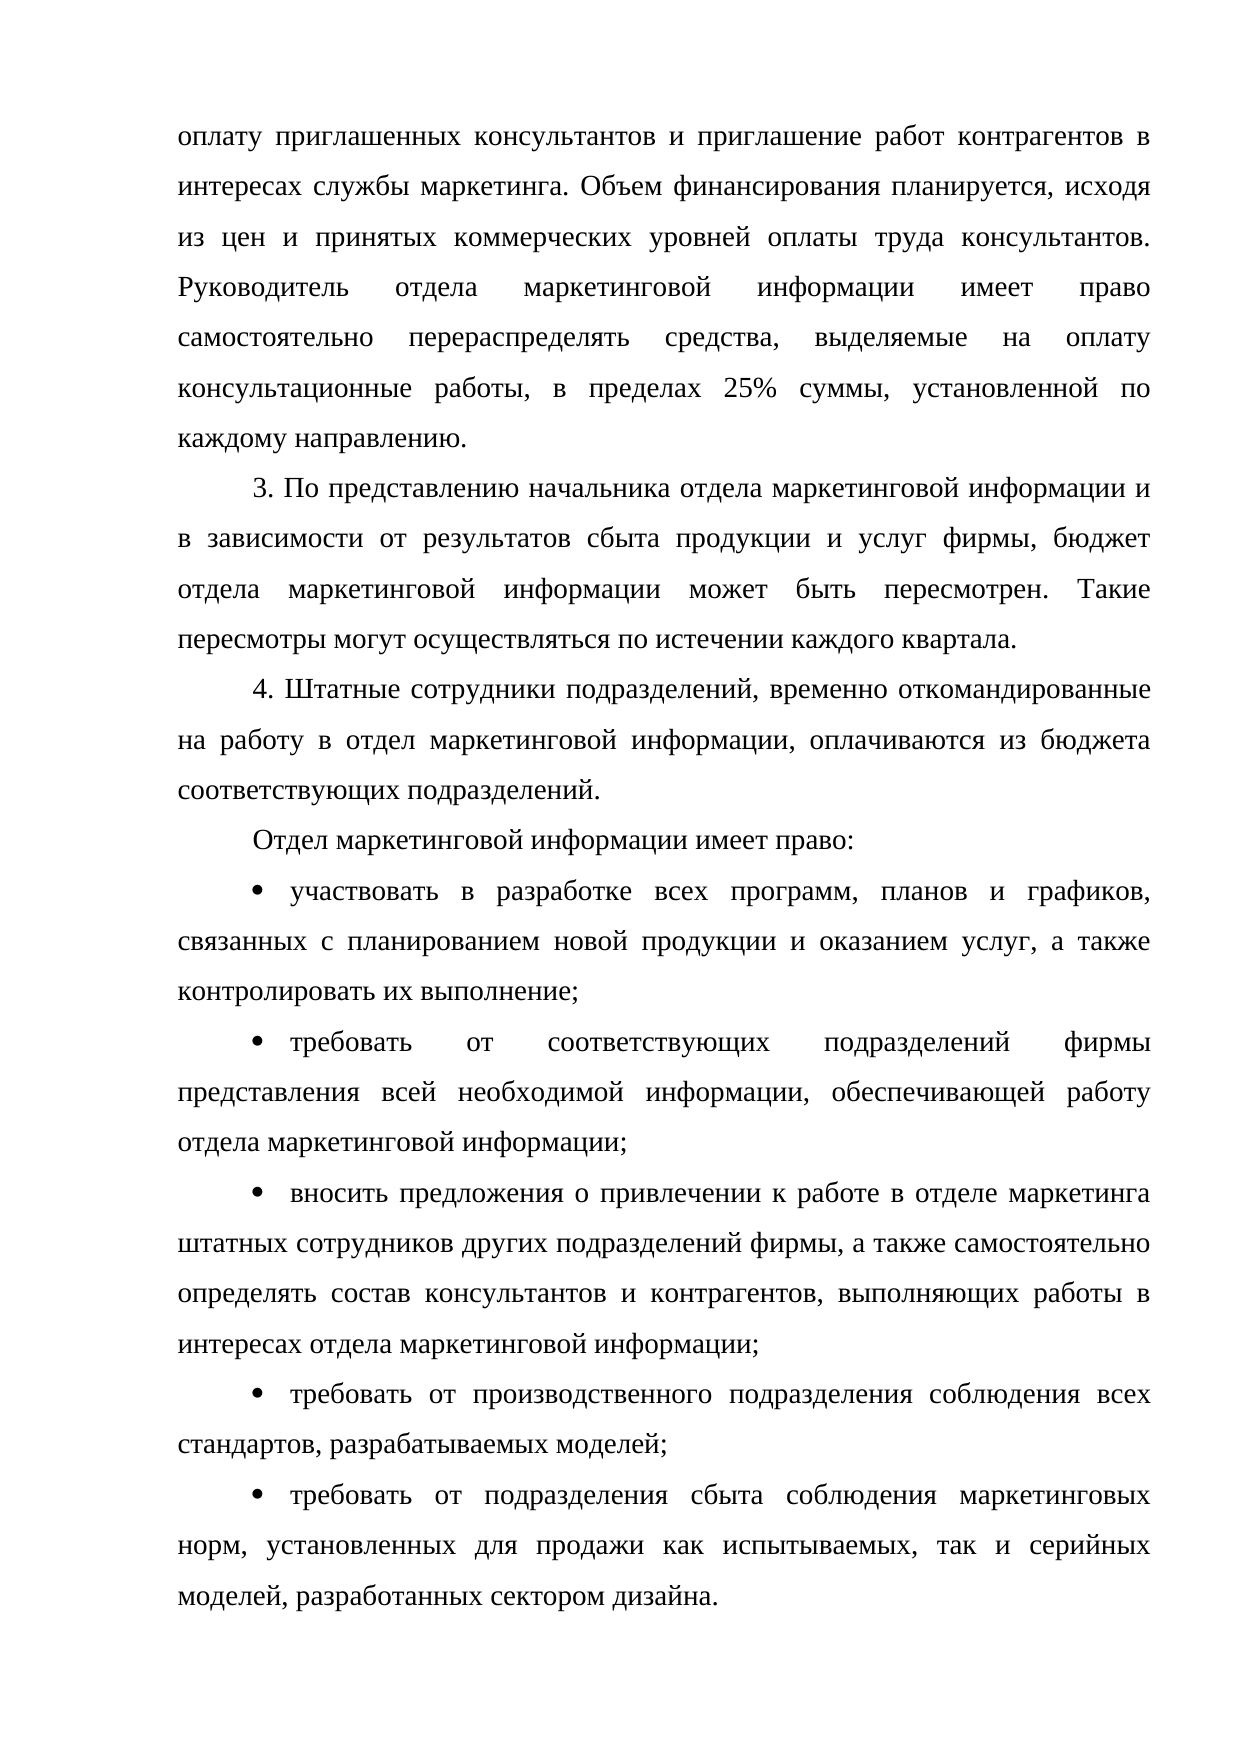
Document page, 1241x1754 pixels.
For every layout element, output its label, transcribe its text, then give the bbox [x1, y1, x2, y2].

list требовать от соответствующих подразделений фирмы представления всей необходимой информации, обеспечивающей работу отдела маркетинговой информации; [177, 1024, 1152, 1158]
text 4. Штатные сотрудники подразделений, временно откомандированные на работу в отдел маркетинговой информации, оплачиваются из бюджета соответствующих подразделений. [177, 672, 1152, 806]
list требовать от подразделения сбыта соблюдения маркетинговых норм, установленных для продажи как испытываемых, так и серийных моделей, разработанных сектором дизайна. [177, 1477, 1152, 1611]
list участвовать в разработке всех программ, планов и графиков, связанных с планированием новой продукции и оказанием услуг, а также контролировать их выполнение; [177, 873, 1152, 1007]
text Отдел маркетинговой информации имеет право: [177, 822, 1152, 856]
text 3. По представлению начальника отдела маркетинговой информации и в зависимости от результатов сбыта продукции и услуг фирмы, бюджет отдела маркетинговой информации может быть пересмотрен. Такие пересмотры могут осуществляться по истечении каждого квартала. [177, 470, 1152, 655]
list требовать от производственного подразделения соблюдения всех стандартов, разрабатываемых моделей; [177, 1376, 1152, 1460]
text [177, 118, 1152, 453]
list вносить предложения о привлечении к работе в отделе маркетинга штатных сотрудников других подразделений фирмы, а также самостоятельно определять состав консультантов и контрагентов, выполняющих работы в интересах отдела маркетинговой информации; [177, 1175, 1152, 1359]
